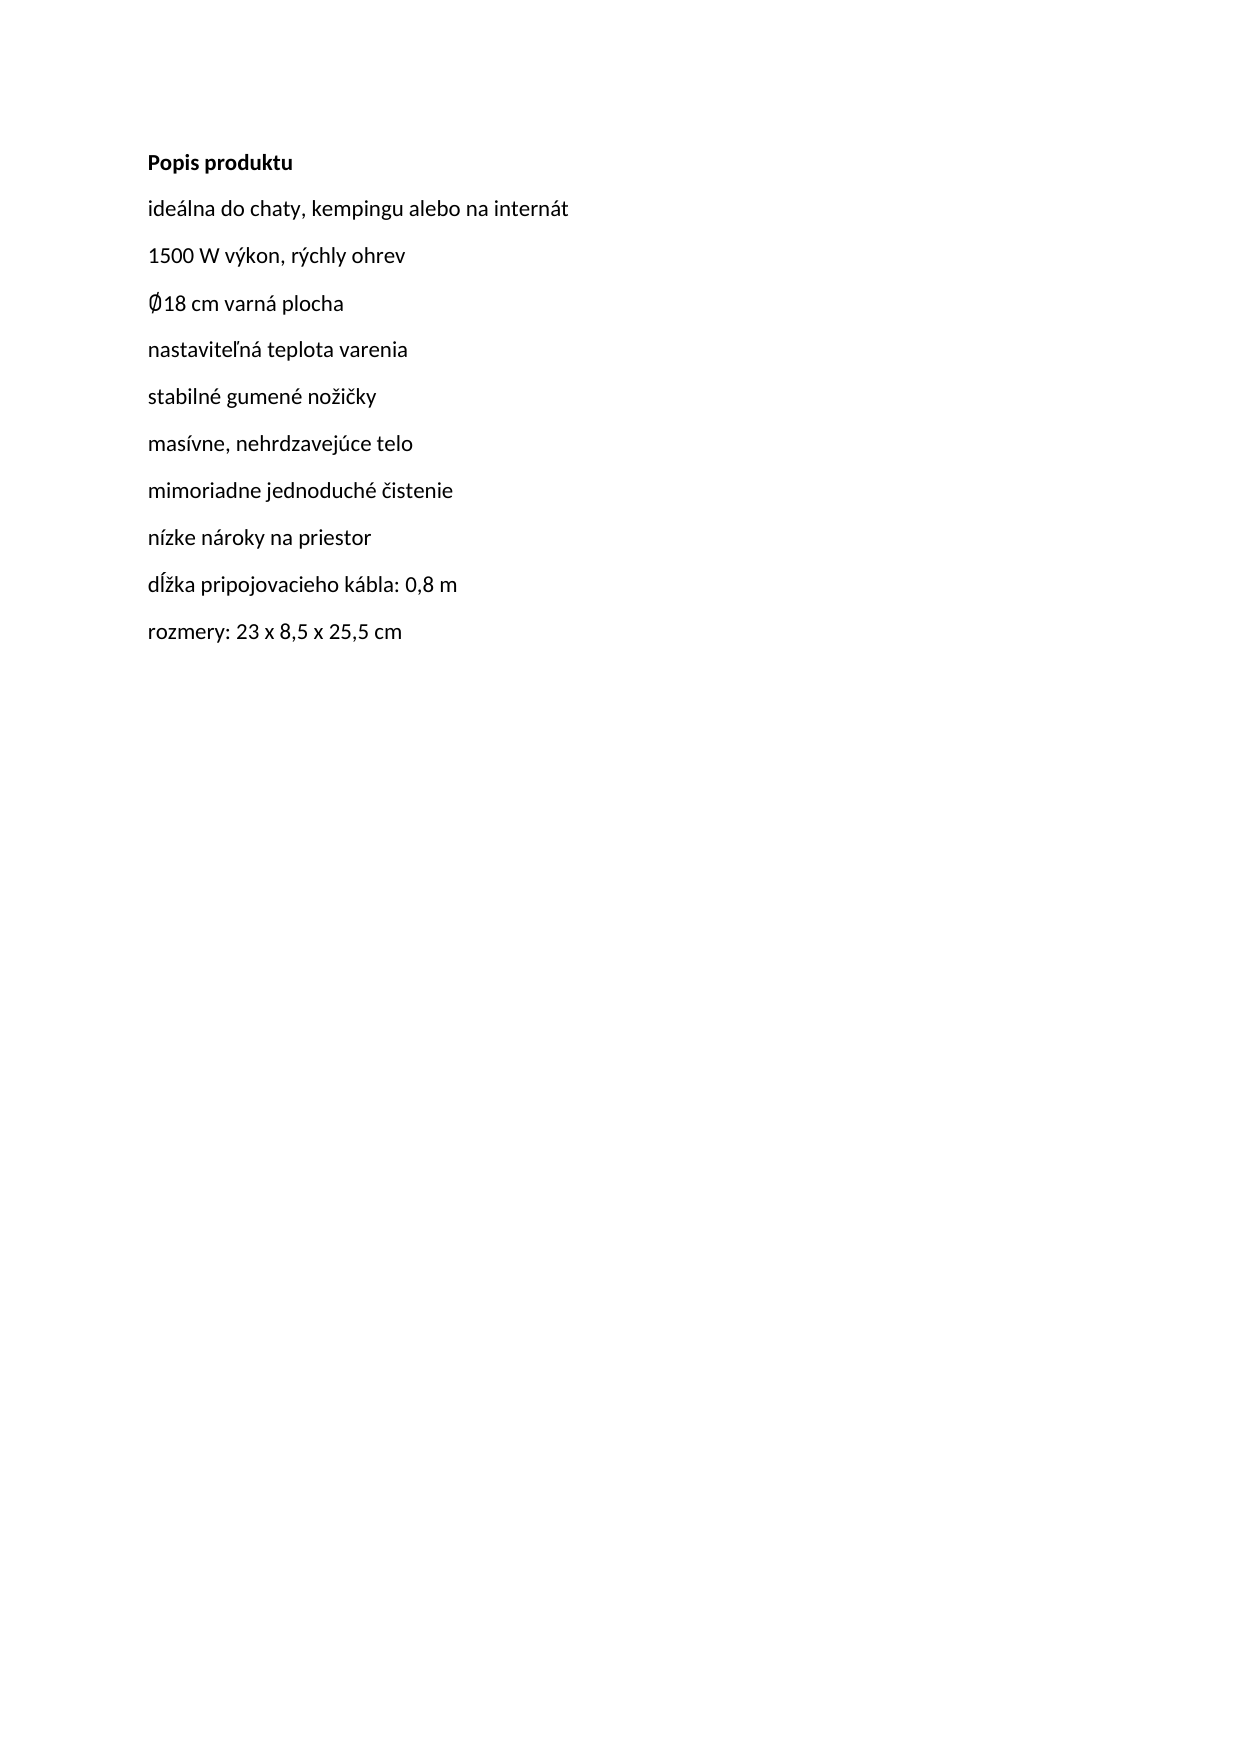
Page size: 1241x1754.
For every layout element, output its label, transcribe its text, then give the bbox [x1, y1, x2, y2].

text nízke nároky na priestor [148, 523, 1093, 551]
text 1500 W výkon, rýchly ohrev [148, 241, 1093, 269]
text ∅18 cm varná plocha [148, 288, 1093, 317]
text mimoriadne jednoduché čistenie [148, 476, 1093, 504]
text stabilné gumené nožičky [148, 382, 1093, 410]
text ideálna do chaty, kempingu alebo na internát [148, 194, 1093, 222]
text rozmery: 23 x 8,5 x 25,5 cm [148, 617, 1093, 645]
text dĺžka pripojovacieho kábla: 0,8 m [148, 570, 1093, 598]
text nastaviteľná teplota varenia [148, 336, 1093, 363]
text masívne, nehrdzavejúce telo [148, 429, 1093, 457]
text Popis produktu [148, 148, 1093, 176]
